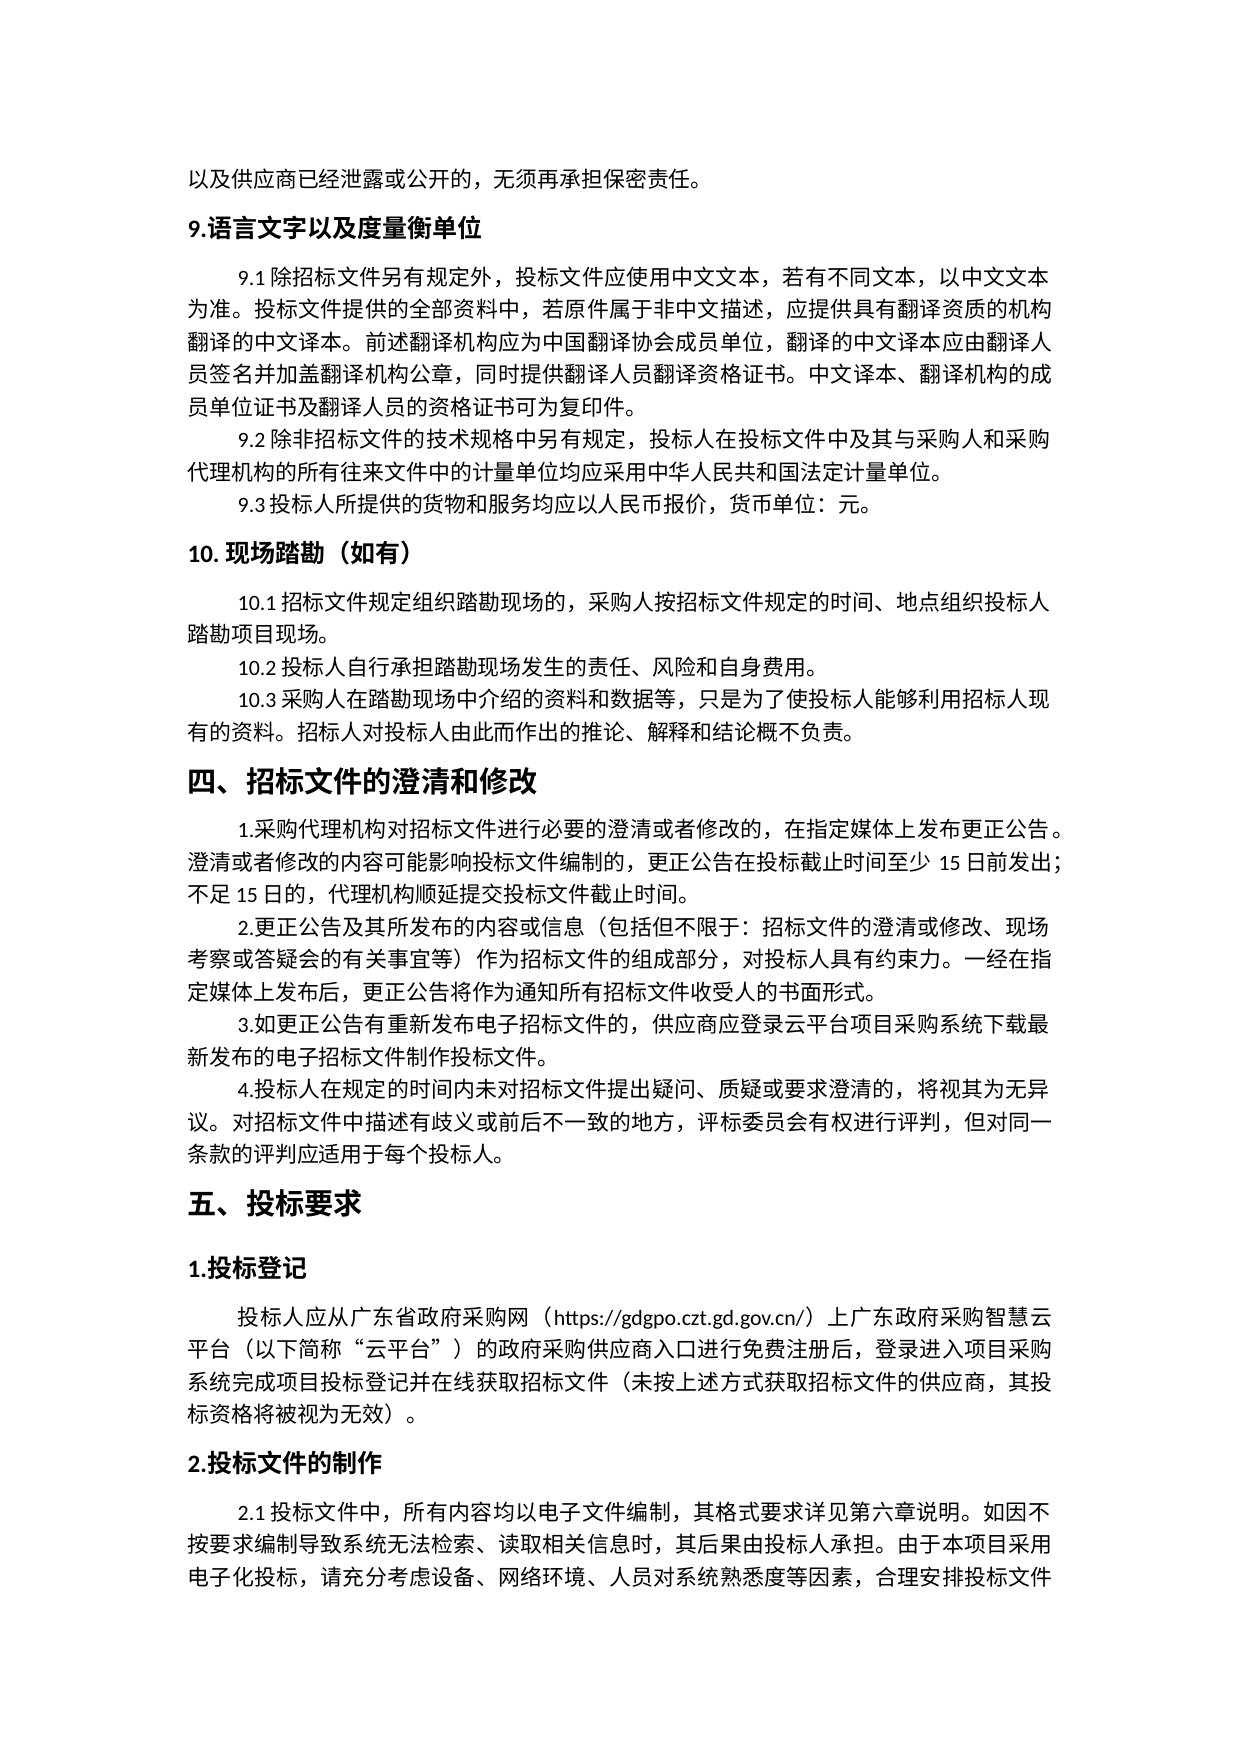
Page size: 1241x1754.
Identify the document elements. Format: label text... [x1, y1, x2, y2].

text 五、投标要求 [187, 1169, 1053, 1234]
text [187, 1494, 1053, 1592]
text 9.2除非招标文件的技术规格中另有规定，投标人在投标文件中及其与采购人和采购代理机构的所有往来文件中的计量单位均应采用中华人民共和国法定计量单位。 [187, 422, 1053, 487]
text 1.投标登记 [187, 1234, 1053, 1299]
text 四、招标文件的澄清和修改 [187, 747, 1053, 812]
text 4.投标人在规定的时间内未对招标文件提出疑问、质疑或要求澄清的，将视其为无异议。对招标文件中描述有歧义或前后不一致的地方，评标委员会有权进行评判，但对同一条款的评判应适用于每个投标人。 [187, 1072, 1053, 1169]
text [187, 162, 1053, 194]
text 10.1招标文件规定组织踏勘现场的，采购人按招标文件规定的时间、地点组织投标人踏勘项目现场。 [187, 584, 1053, 649]
text 10.2投标人自行承担踏勘现场发生的责任、风险和自身费用。 [187, 649, 1053, 682]
text 9.3投标人所提供的货物和服务均应以人民币报价，货币单位：元。 [187, 487, 1053, 519]
text 10.3采购人在踏勘现场中介绍的资料和数据等，只是为了使投标人能够利用招标人现有的资料。招标人对投标人由此而作出的推论、解释和结论概不负责。 [187, 682, 1053, 747]
text 1.采购代理机构对招标文件进行必要的澄清或者修改的，在指定媒体上发布更正公告。澄清或者修改的内容可能影响投标文件编制的，更正公告在投标截止时间至少15日前发出；不足15日的，代理机构顺延提交投标文件截止时间。 [187, 812, 1053, 909]
text 2.更正公告及其所发布的内容或信息（包括但不限于：招标文件的澄清或修改、现场考察或答疑会的有关事宜等）作为招标文件的组成部分，对投标人具有约束力。一经在指定媒体上发布后，更正公告将作为通知所有招标文件收受人的书面形式。 [187, 909, 1053, 1007]
text 10. 现场踏勘（如有） [187, 519, 1053, 584]
text 9.1除招标文件另有规定外，投标文件应使用中文文本，若有不同文本，以中文文本为准。投标文件提供的全部资料中，若原件属于非中文描述，应提供具有翻译资质的机构翻译的中文译本。前述翻译机构应为中国翻译协会成员单位，翻译的中文译本应由翻译人员签名并加盖翻译机构公章，同时提供翻译人员翻译资格证书。中文译本、翻译机构的成员单位证书及翻译人员的资格证书可为复印件。 [187, 259, 1053, 422]
text 9.语言文字以及度量衡单位 [187, 194, 1053, 259]
text 3.如更正公告有重新发布电子招标文件的，供应商应登录云平台项目采购系统下载最新发布的电子招标文件制作投标文件。 [187, 1007, 1053, 1072]
text 2.投标文件的制作 [187, 1429, 1053, 1494]
text 投标人应从广东省政府采购网（https://gdgpo.czt.gd.gov.cn/）上广东政府采购智慧云平台（以下简称“云平台”）的政府采购供应商入口进行免费注册后，登录进入项目采购系统完成项目投标登记并在线获取招标文件（未按上述方式获取招标文件的供应商，其投标资格将被视为无效）。 [187, 1299, 1053, 1429]
